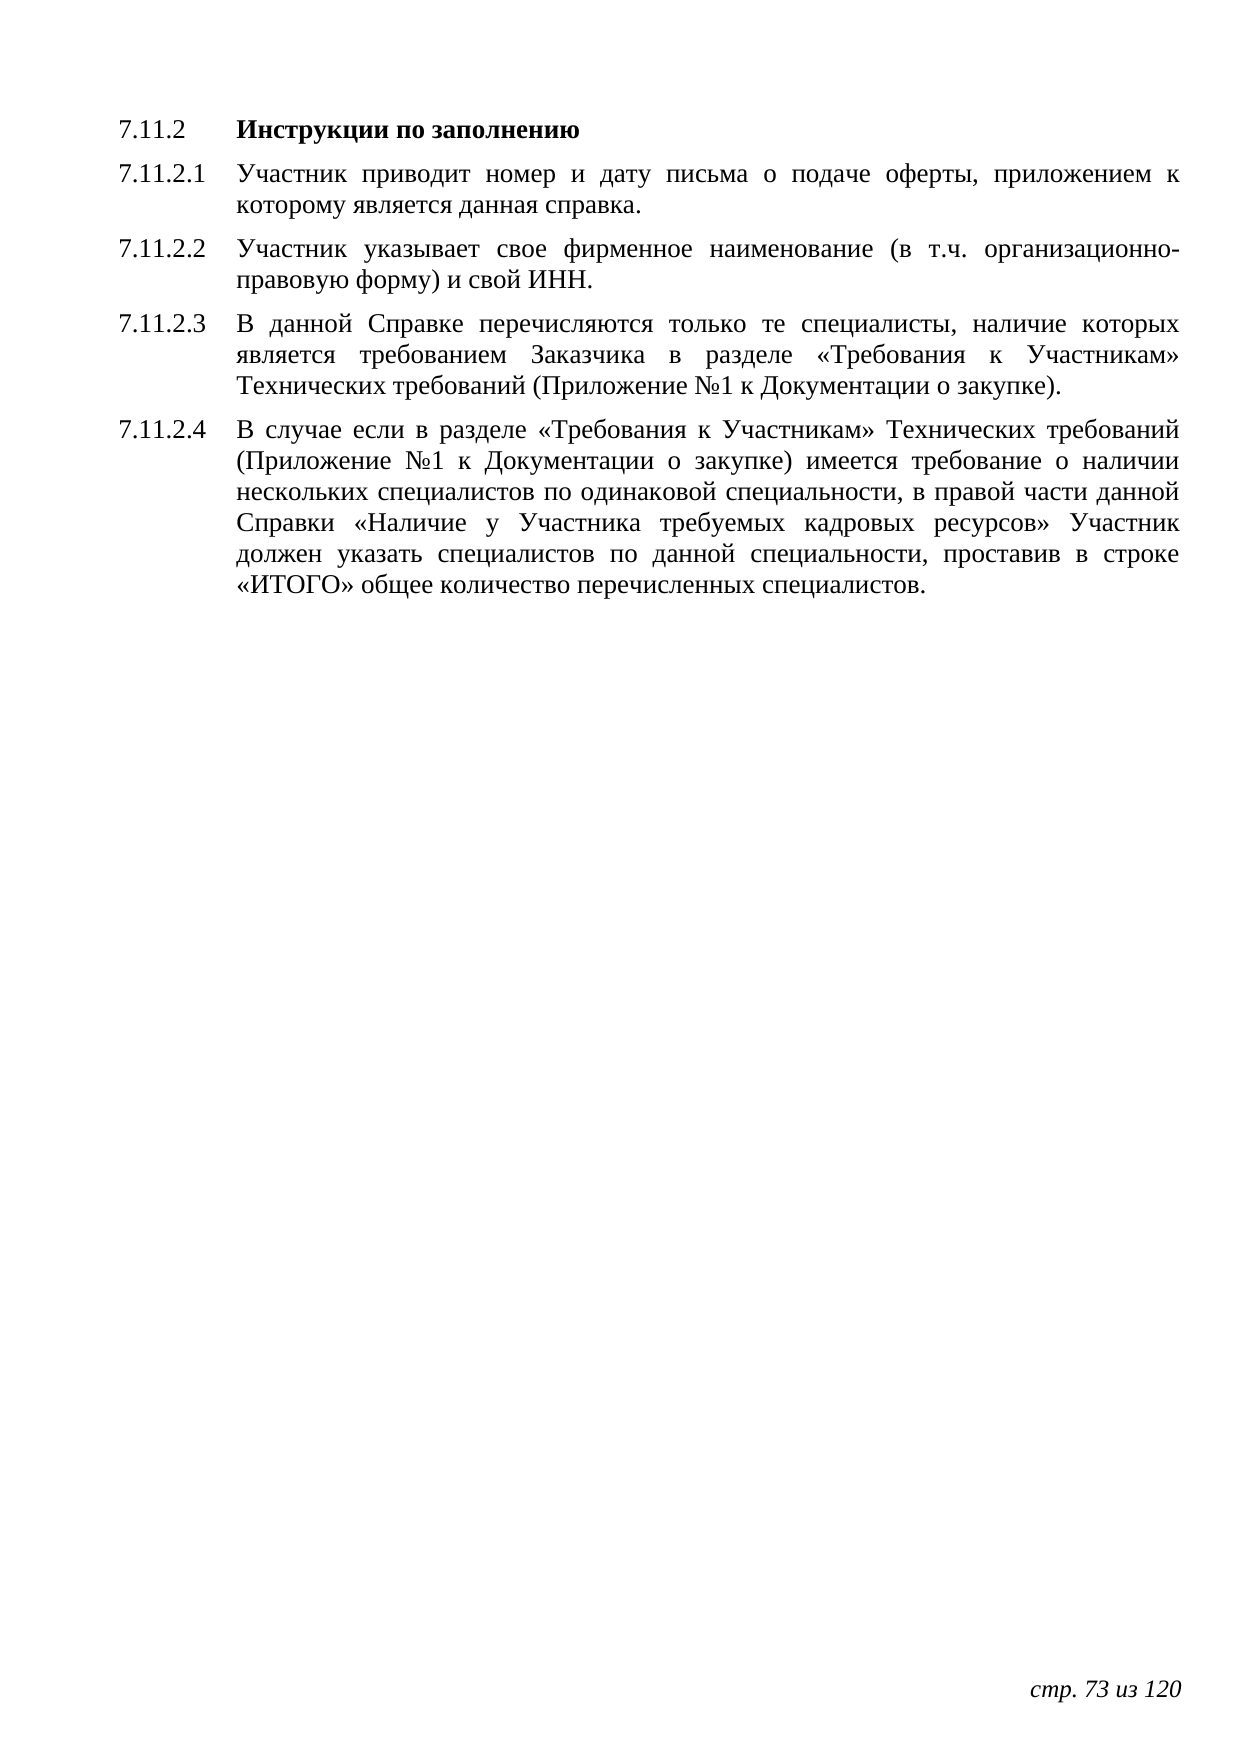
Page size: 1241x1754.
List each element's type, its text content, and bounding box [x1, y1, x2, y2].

text Участник указывает свое фирменное наименование (в т.ч. организационно-правовую форму) и свой ИНН. [118, 232, 1181, 294]
text В случае если в разделе «Требования к Участникам» Технических требований (Приложение №1 к Документации о закупке) имеется требование о наличии нескольких специалистов по одинаковой специальности, в правой части данной Справки «Наличие у Участника требуемых кадровых ресурсов» Участник должен указать специалистов по данной специальности, проставив в строке «ИТОГО» общее количество перечисленных специалистов. [118, 413, 1181, 600]
text Инструкции по заполнению [118, 114, 1181, 145]
text Участник приводит номер и дату письма о подаче оферты, приложением к которому является данная справка. [118, 157, 1181, 219]
text В данной Справке перечисляются только те специалисты, наличие которых является требованием Заказчика в разделе «Требования к Участникам» Технических требований (Приложение №1 к Документации о закупке). [118, 307, 1181, 400]
